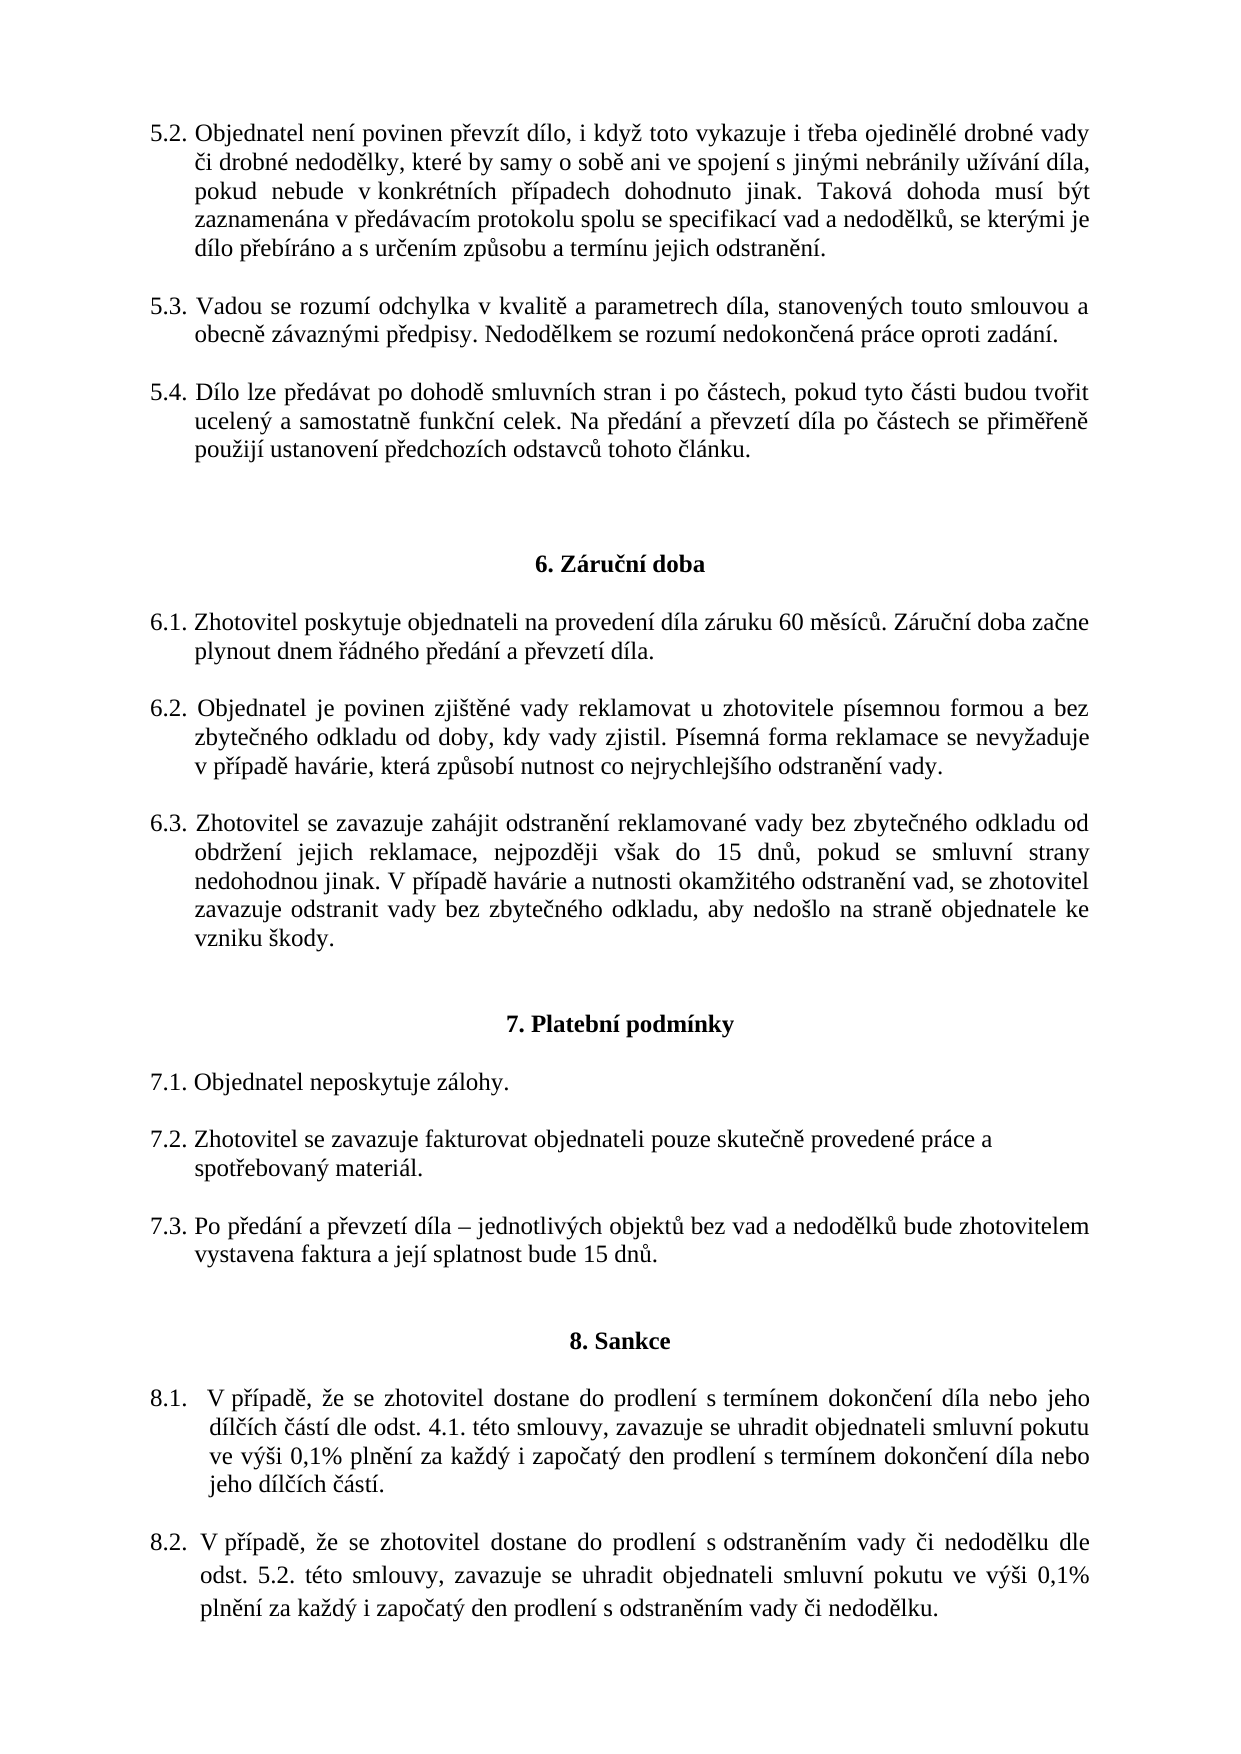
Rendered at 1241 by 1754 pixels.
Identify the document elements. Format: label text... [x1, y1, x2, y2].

text 5.3. Vadou se rozumí odchylka v kvalitě a parametrech díla, stanovených touto smlouvou a obecně závaznými předpisy. Nedodělkem se rozumí nedokončená práce oproti zadání. [150, 291, 1090, 348]
text 5.2. Objednatel není povinen převzít dílo, i když toto vykazuje i třeba ojedinělé drobné vady či drobné nedodělky, které by samy o sobě ani ve spojení s jinými nebránily užívání díla, pokud nebude v konkrétních případech dohodnuto jinak. Taková dohoda musí být zaznamenána v předávacím protokolu spolu se specifikací vad a nedodělků, se kterými je dílo přebíráno a s určením způsobu a termínu jejich odstranění. [150, 118, 1090, 262]
text 7.1. Objednatel neposkytuje zálohy. [150, 1067, 1090, 1096]
text 6.3. Zhotovitel se zavazuje zahájit odstranění reklamované vady bez zbytečného odkladu od obdržení jejich reklamace, nejpozději však do 15 dnů, pokud se smluvní strany nedohodnou jinak. V případě havárie a nutnosti okamžitého odstranění vad, se zhotovitel zavazuje odstranit vady bez zbytečného odkladu, aby nedošlo na straně objednatele ke vzniku škody. [150, 808, 1090, 952]
text 8.1. V případě, že se zhotovitel dostane do prodlení s termínem dokončení díla nebo jeho dílčích částí dle odst. 4.1. této smlouvy, zavazuje se uhradit objednateli smluvní pokutu ve výši 0,1% plnění za každý i započatý den prodlení s termínem dokončení díla nebo jeho dílčích částí. [150, 1383, 1090, 1498]
text 8. Sankce [150, 1326, 1090, 1354]
list V případě, že se zhotovitel dostane do prodlení s odstraněním vady či nedodělku dle odst. 5.2. této smlouvy, zavazuje se uhradit objednateli smluvní pokutu ve výši 0,1% plnění za každý i započatý den prodlení s odstraněním vady či nedodělku. [150, 1527, 1090, 1622]
text 6.2. Objednatel je povinen zjištěné vady reklamovat u zhotovitele písemnou formou a bez zbytečného odkladu od doby, kdy vady zjistil. Písemná forma reklamace se nevyžaduje v případě havárie, která způsobí nutnost co nejrychlejšího odstranění vady. [150, 693, 1090, 779]
text 6. Záruční doba [150, 549, 1090, 578]
text 5.4. Dílo lze předávat po dohodě smluvních stran i po částech, pokud tyto části budou tvořit ucelený a samostatně funkční celek. Na předání a převzetí díla po částech se přiměřeně použijí ustanovení předchozích odstavců tohoto článku. [150, 377, 1090, 463]
text 6.1. Zhotovitel poskytuje objednateli na provedení díla záruku 60 měsíců. Záruční doba začne plynout dnem řádného předání a převzetí díla. [150, 607, 1090, 664]
text 7. Platební podmínky [150, 1009, 1090, 1038]
text 7.2. Zhotovitel se zavazuje fakturovat objednateli pouze skutečně provedené práce a spotřebovaný materiál. [150, 1124, 1090, 1182]
text 7.3. Po předání a převzetí díla – jednotlivých objektů bez vad a nedodělků bude zhotovitelem vystavena faktura a její splatnost bude 15 dnů. [150, 1211, 1090, 1268]
